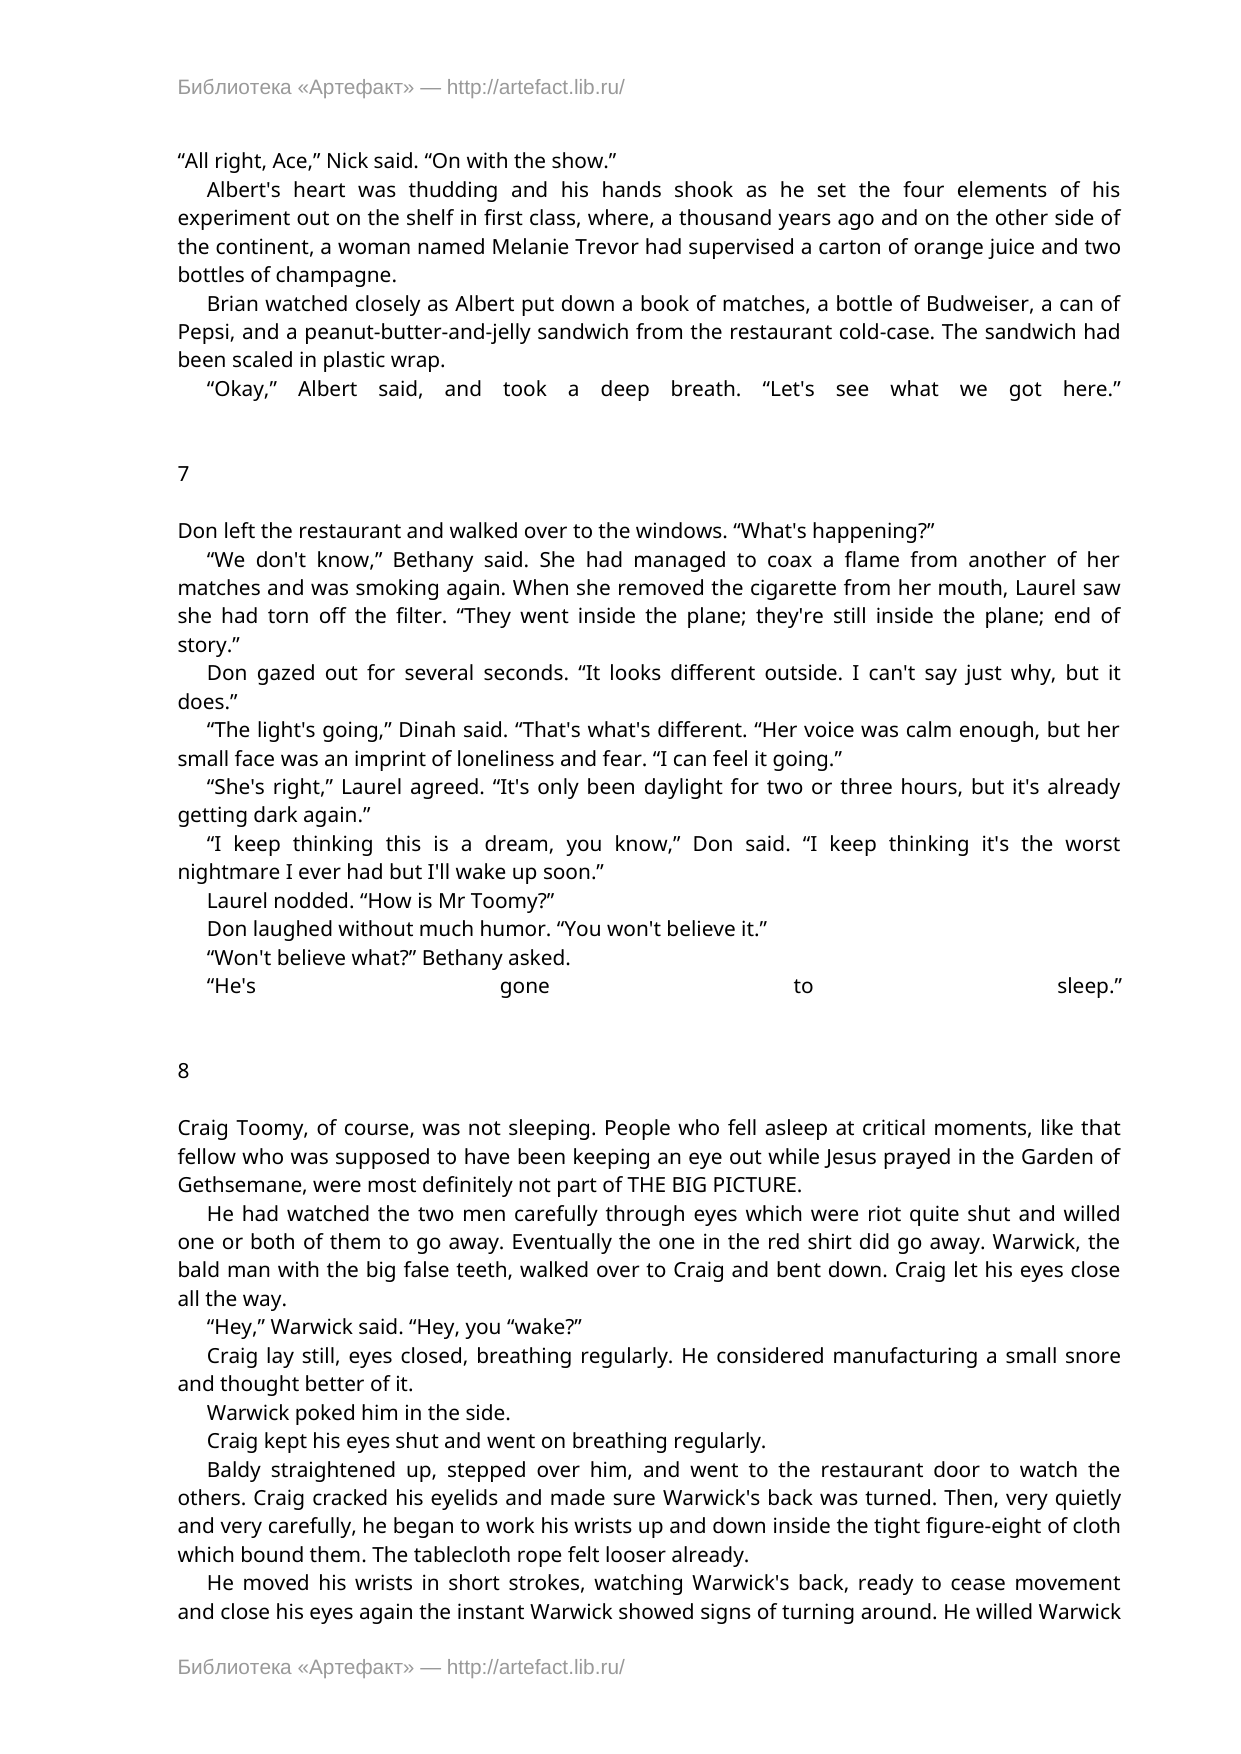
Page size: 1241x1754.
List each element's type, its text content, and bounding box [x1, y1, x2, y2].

text Laurel nodded. “How is Mr Toomy?” [177, 886, 1122, 914]
text Craig lay still, eyes closed, breathing regularly. He considered manufacturing a small snore and thought better of it. [177, 1341, 1122, 1398]
text “Okay,” Albert said, and took a deep breath. “Let's see what we got here.” 7 Don left the restaurant and walked over to the windows. “What's happening?” [177, 374, 1122, 545]
text Don gazed out for several seconds. “It looks different outside. I can't say just why, but it does.” [177, 658, 1122, 715]
text Baldy straightened up, stepped over him, and went to the restaurant door to watch the others. Craig cracked his eyelids and made sure Warwick's back was turned. Then, very quietly and very carefully, he began to work his wrists up and down inside the tight figure-eight of cloth which bound them. The tablecloth rope felt looser already. [177, 1455, 1122, 1568]
text “I keep thinking this is a dream, you know,” Don said. “I keep thinking it's the worst nightmare I ever had but I'll wake up soon.” [177, 829, 1122, 886]
text Don laughed without much humor. “You won't believe it.” [177, 914, 1122, 943]
text “She's right,” Laurel agreed. “It's only been daylight for two or three hours, but it's already getting dark again.” [177, 772, 1122, 829]
text “We don't know,” Bethany said. She had managed to coax a flame from another of her matches and was smoking again. When she removed the cigarette from her mouth, Laurel saw she had torn off the filter. “They went inside the plane; they're still inside the plane; end of story.” [177, 545, 1122, 658]
text Craig kept his eyes shut and went on breathing regularly. [177, 1426, 1122, 1455]
text “He's gone to sleep.” 8 Craig Toomy, of course, was not sleeping. People who fell asleep at critical moments, like that fellow who was supposed to have been keeping an eye out while Jesus prayed in the Garden of Gethsemane, were most definitely not part of THE BIG PICTURE. [177, 971, 1122, 1199]
text “The light's going,” Dinah said. “That's what's different. “Her voice was calm enough, but her small face was an imprint of loneliness and fear. “I can feel it going.” [177, 715, 1122, 772]
text Warwick poked him in the side. [177, 1398, 1122, 1426]
text Brian watched closely as Albert put down a book of matches, a bottle of Budweiser, a can of Pepsi, and a peanut-butter-and-jelly sandwich from the restaurant cold-case. The sandwich had been scaled in plastic wrap. [177, 289, 1122, 374]
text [177, 1568, 1122, 1625]
text Albert's heart was thudding and his hands shook as he set the four elements of his experiment out on the shelf in first class, where, a thousand years ago and on the other side of the continent, a woman named Melanie Trevor had supervised a carton of orange juice and two bottles of champagne. [177, 175, 1122, 289]
text He had watched the two men carefully through eyes which were riot quite shut and willed one or both of them to go away. Eventually the one in the red shirt did go away. Warwick, the bald man with the big false teeth, walked over to Craig and bent down. Craig let his eyes close all the way. [177, 1199, 1122, 1312]
text “Hey,” Warwick said. “Hey, you “wake?” [177, 1312, 1122, 1341]
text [177, 118, 1122, 175]
text “Won't believe what?” Bethany asked. [177, 943, 1122, 971]
